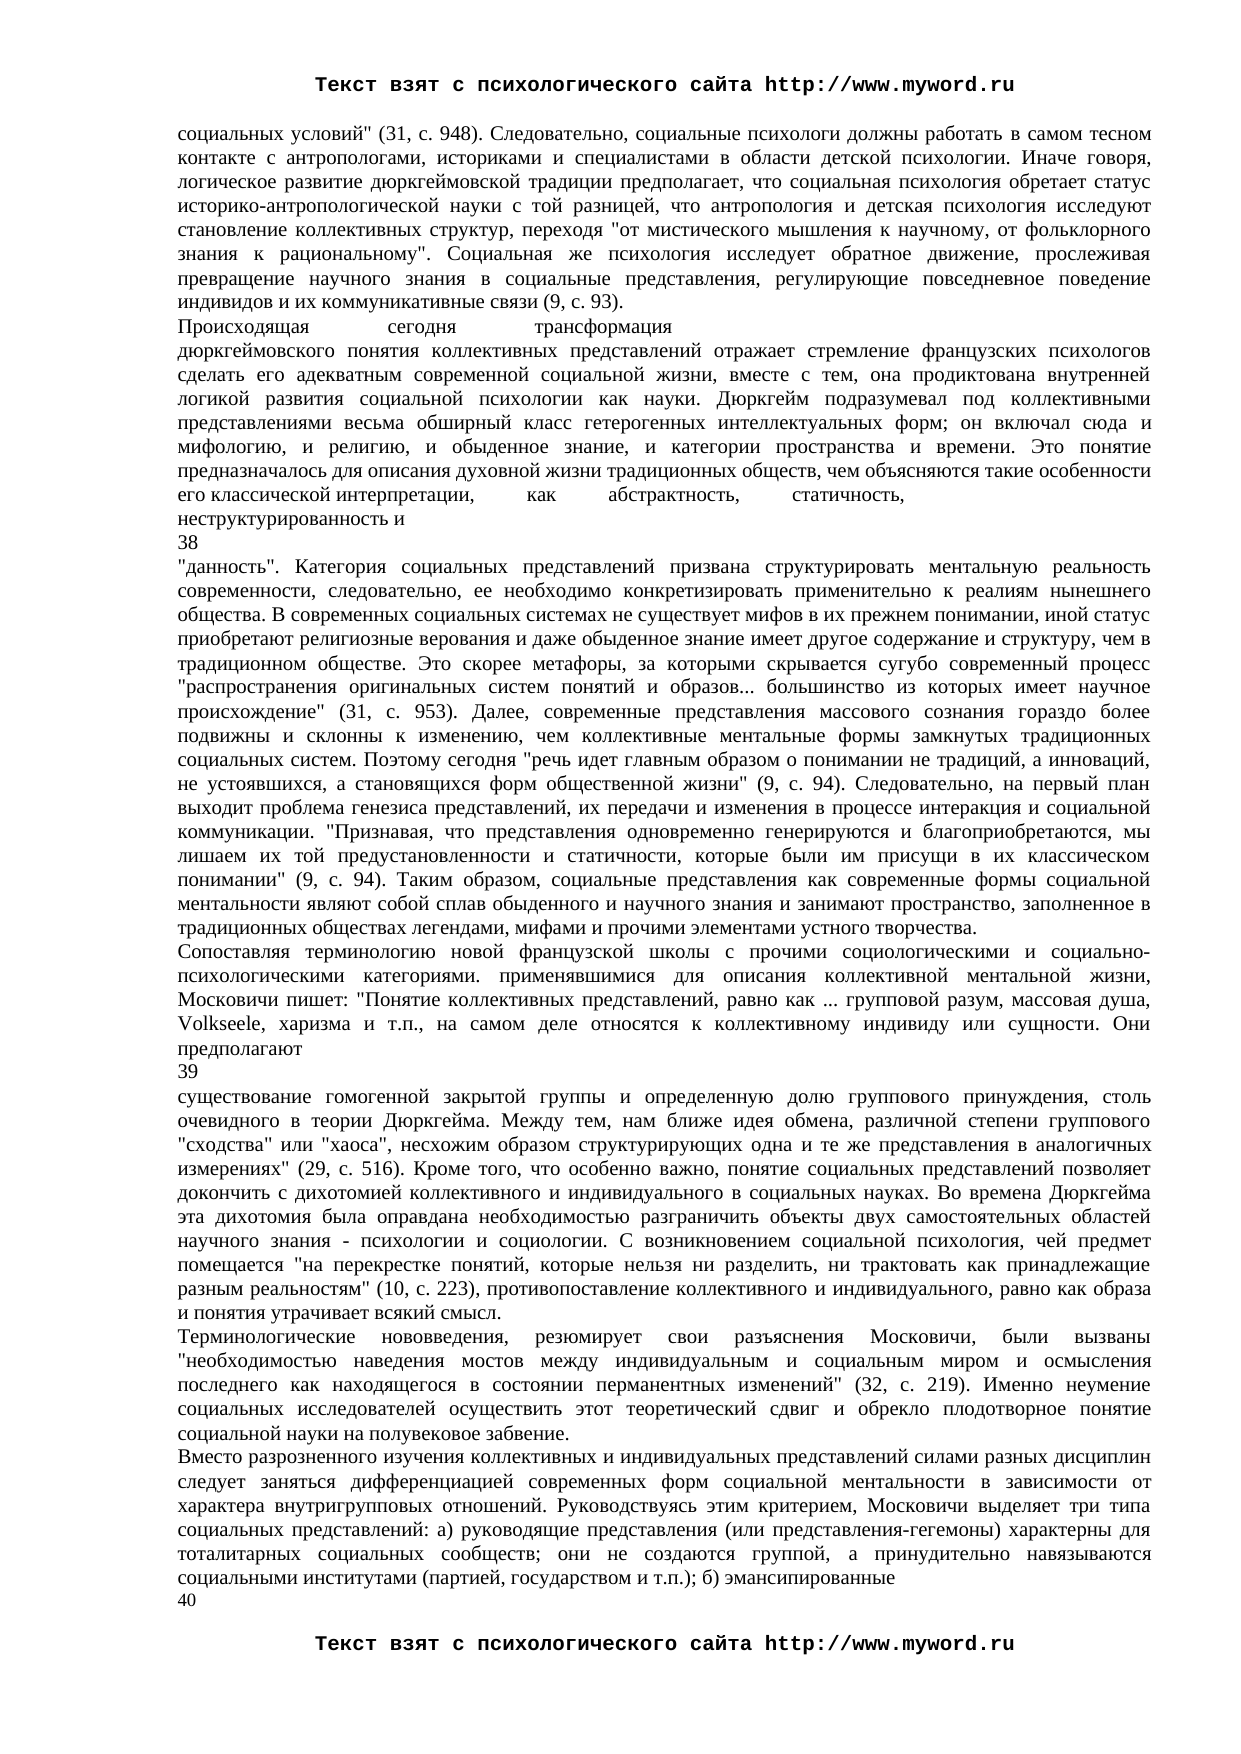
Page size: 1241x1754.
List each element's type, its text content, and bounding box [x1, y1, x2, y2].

text неструктурированность и [177, 506, 1152, 530]
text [177, 121, 1152, 313]
text "данность". Категория социальных представлений призвана структурировать ментальную реальность современности, следовательно, ее необходимо конкретизировать применительно к реалиям нынешнего общества. В современных социальных системах не существует мифов в их прежнем понимании, иной статус приобретают религиозные верования и даже обыденное знание имеет другое содержание и структуру, чем в традиционном обществе. Это скорее метафоры, за которыми скрывается сугубо современный процесс "распространения оригинальных систем понятий и образов... большинство из которых имеет научное происхождение" (31, с. 953). Далее, современные представления массового сознания гораздо более подвижны и склонны к изменению, чем коллективные ментальные формы замкнутых традиционных социальных систем. Поэтому сегодня "речь идет главным образом о понимании не традиций, а инноваций, не устоявшихся, а становящихся форм общественной жизни" (9, с. 94). Следовательно, на первый план выходит проблема генезиса представлений, их передачи и изменения в процессе интеракция и социальной коммуникации. "Признавая, что представления одновременно генерируются и благоприобретаются, мы лишаем их той предустановленности и статичности, которые были им присущи в их классическом понимании" (9, с. 94). Таким образом, социальные представления как современные формы социальной ментальности являют собой сплав обыденного и научного знания и занимают пространство, заполненное в традиционных обществах легендами, мифами и прочими элементами устного творчества. [177, 554, 1152, 939]
text Вместо разрозненного изучения коллективных и индивидуальных представлений силами разных дисциплин следует заняться дифференциацией современных форм социальной ментальности в зависимости от характера внутригрупповых отношений. Руководствуясь этим критерием, Московичи выделяет три типа социальных представлений: а) руководящие представления (или представления-гегемоны) характерны для тоталитарных социальных сообществ; они не создаются группой, а принудительно навязываются социальными институтами (партией, государством и т.п.); б) эмансипированные [177, 1444, 1152, 1589]
text Происходящая сегодня трансформация [177, 313, 1152, 338]
text Терминологические нововведения, резюмирует свои разъяснения Московичи, были вызваны "необходимостью наведения мостов между индивидуальным и социальным миром и осмысления последнего как находящегося в состоянии перманентных изменений" (32, с. 219). Именно неумение социальных исследователей осуществить этот теоретический сдвиг и обрекло плодотворное понятие социальной науки на полувековое забвение. [177, 1324, 1152, 1444]
text существование гомогенной закрытой группы и определенную долю группового принуждения, столь очевидного в теории Дюркгейма. Между тем, нам ближе идея обмена, различной степени группового "сходства" или "хаоса", несхожим образом структурирующих одна и те же представления в аналогичных измерениях" (29, с. 516). Кроме того, что особенно важно, понятие социальных представлений позволяет докончить с дихотомией коллективного и индивидуального в социальных науках. Во времена Дюркгейма эта дихотомия была оправдана необходимостью разграничить объекты двух самостоятельных областей научного знания - психологии и социологии. С возникновением социальной психология, чей предмет помещается "на перекрестке понятий, которые нельзя ни разделить, ни трактовать как принадлежащие разным реальностям" (10, с. 223), противопоставление коллективного и индивидуального, равно как образа и понятия утрачивает всякий смысл. [177, 1083, 1152, 1324]
text 39 [177, 1059, 1152, 1083]
text Сопоставляя терминологию новой французской школы с прочими социологическими и социально-психологическими категориями. применявшимися для описания коллективной ментальной жизни, Московичи пишет: "Понятие коллективных представлений, равно как ... групповой разум, массовая душа, Volkseele, харизма и т.п., на самом деле относятся к коллективному индивиду или сущности. Они предполагают [177, 939, 1152, 1059]
text 40 [177, 1589, 1152, 1610]
text дюркгеймовского понятия коллективных представлений отражает стремление французских психологов сделать его адекватным современной социальной жизни, вместе с тем, она продиктована внутренней логикой развития социальной психологии как науки. Дюркгейм подразумевал под коллективными представлениями весьма обширный класс гетерогенных интеллектуальных форм; он включал сюда и мифологию, и религию, и обыденное знание, и категории пространства и времени. Это понятие предназначалось для описания духовной жизни традиционных обществ, чем объясняются такие особенности его классической интерпретации, как абстрактность, статичность, [177, 338, 1152, 506]
text 38 [177, 530, 1152, 554]
